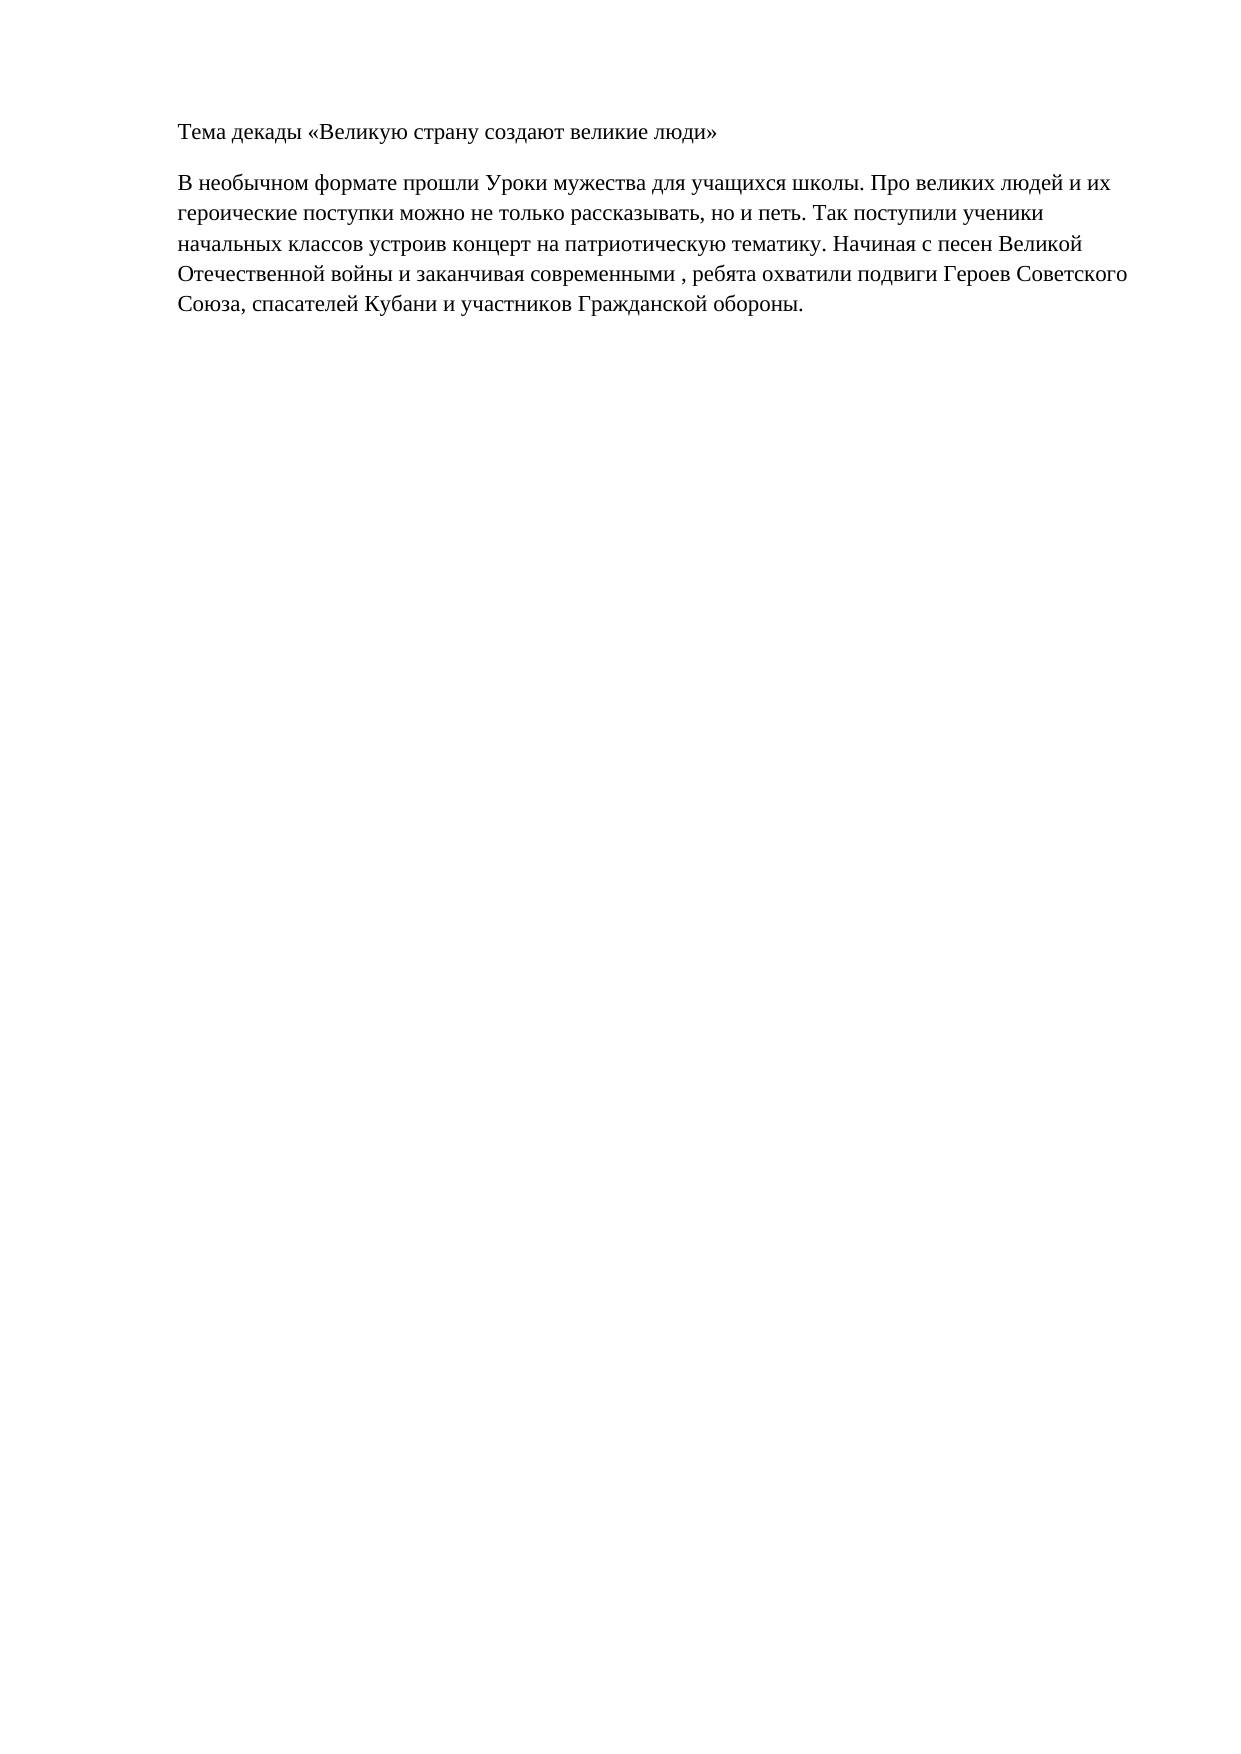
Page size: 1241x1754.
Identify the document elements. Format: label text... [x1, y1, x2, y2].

text В необычном формате прошли Уроки мужества для учащихся школы. Про великих людей и их героические поступки можно не только рассказывать, но и петь. Так поступили ученики начальных классов устроив концерт на патриотическую тематику. Начиная с песен Великой Отечественной войны и заканчивая современными , ребята охватили подвиги Героев Советского Союза, спасателей Кубани и участников Гражданской обороны. [177, 169, 1152, 316]
text Тема декады «Великую страну создают великие люди» [177, 118, 1152, 144]
